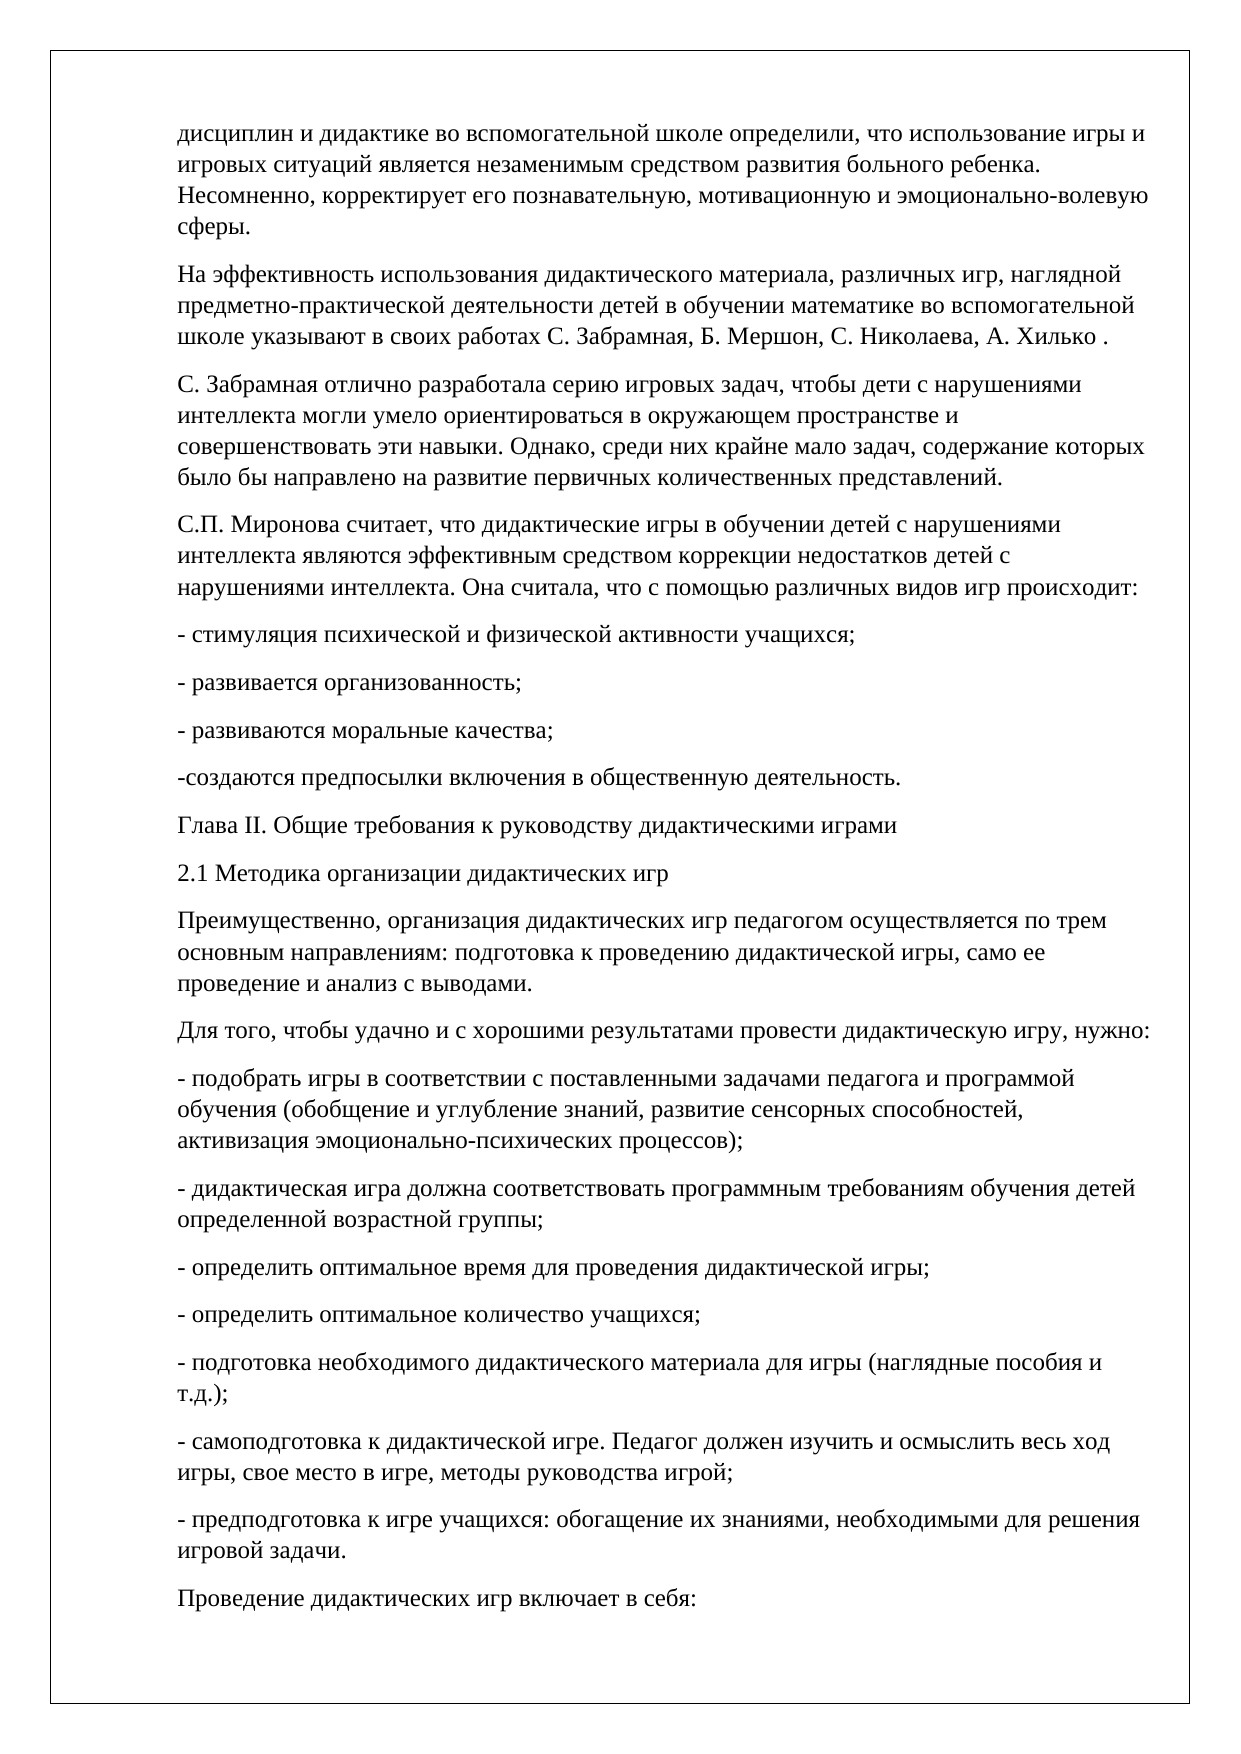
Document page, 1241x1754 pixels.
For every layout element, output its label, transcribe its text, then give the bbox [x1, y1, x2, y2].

text На эффективность использования дидактического материала, различных игр, наглядной предметно-практической деятельности детей в обучении математике во вспомогательной школе указывают в своих работах С. Забрамная, Б. Мершон, С. Николаева, А. Хилько . [177, 259, 1152, 350]
text - дидактическая игра должна соответствовать программным требованиям обучения детей определенной возрастной группы; [177, 1173, 1152, 1233]
text - самоподготовка к дидактической игре. Педагог должен изучить и осмыслить весь ход игры, свое место в игре, методы руководства игрой; [177, 1426, 1152, 1486]
text - подготовка необходимого дидактического материала для игры (наглядные пособия и т.д.); [177, 1347, 1152, 1407]
text С. Забрамная отлично разработала серию игровых задач, чтобы дети с нарушениями интеллекта могли умело ориентироваться в окружающем пространстве и совершенствовать эти навыки. Однако, среди них крайне мало задач, содержание которых было бы направлено на развитие первичных количественных представлений. [177, 369, 1152, 491]
text - развиваются моральные качества; [177, 715, 1152, 743]
text 2.1 Методика организации дидактических игр [177, 858, 1152, 887]
text - развивается организованность; [177, 667, 1152, 696]
text - определить оптимальное время для проведения дидактической игры; [177, 1252, 1152, 1280]
text Проведение дидактических игр включает в себя: [177, 1583, 1152, 1612]
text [177, 118, 1152, 240]
text -создаются предпосылки включения в общественную деятельность. [177, 762, 1152, 791]
text С.П. Миронова считает, что дидактические игры в обучении детей с нарушениями интеллекта являются эффективным средством коррекции недостатков детей с нарушениями интеллекта. Она считала, что с помощью различных видов игр происходит: [177, 509, 1152, 600]
text Преимущественно, организация дидактических игр педагогом осуществляется по трем основным направлениям: подготовка к проведению дидактической игры, само ее проведение и анализ с выводами. [177, 906, 1152, 996]
text - подобрать игры в соответствии с поставленными задачами педагога и программой обучения (обобщение и углубление знаний, развитие сенсорных способностей, активизация эмоционально-психических процессов); [177, 1063, 1152, 1154]
text - определить оптимальное количество учащихся; [177, 1299, 1152, 1328]
text Для того, чтобы удачно и с хорошими результатами провести дидактическую игру, нужно: [177, 1015, 1152, 1044]
text - стимуляция психической и физической активности учащихся; [177, 619, 1152, 648]
text - предподготовка к игре учащихся: обогащение их знаниями, необходимыми для решения игровой задачи. [177, 1504, 1152, 1564]
text Глава II. Общие требования к руководству дидактическими играми [177, 810, 1152, 839]
